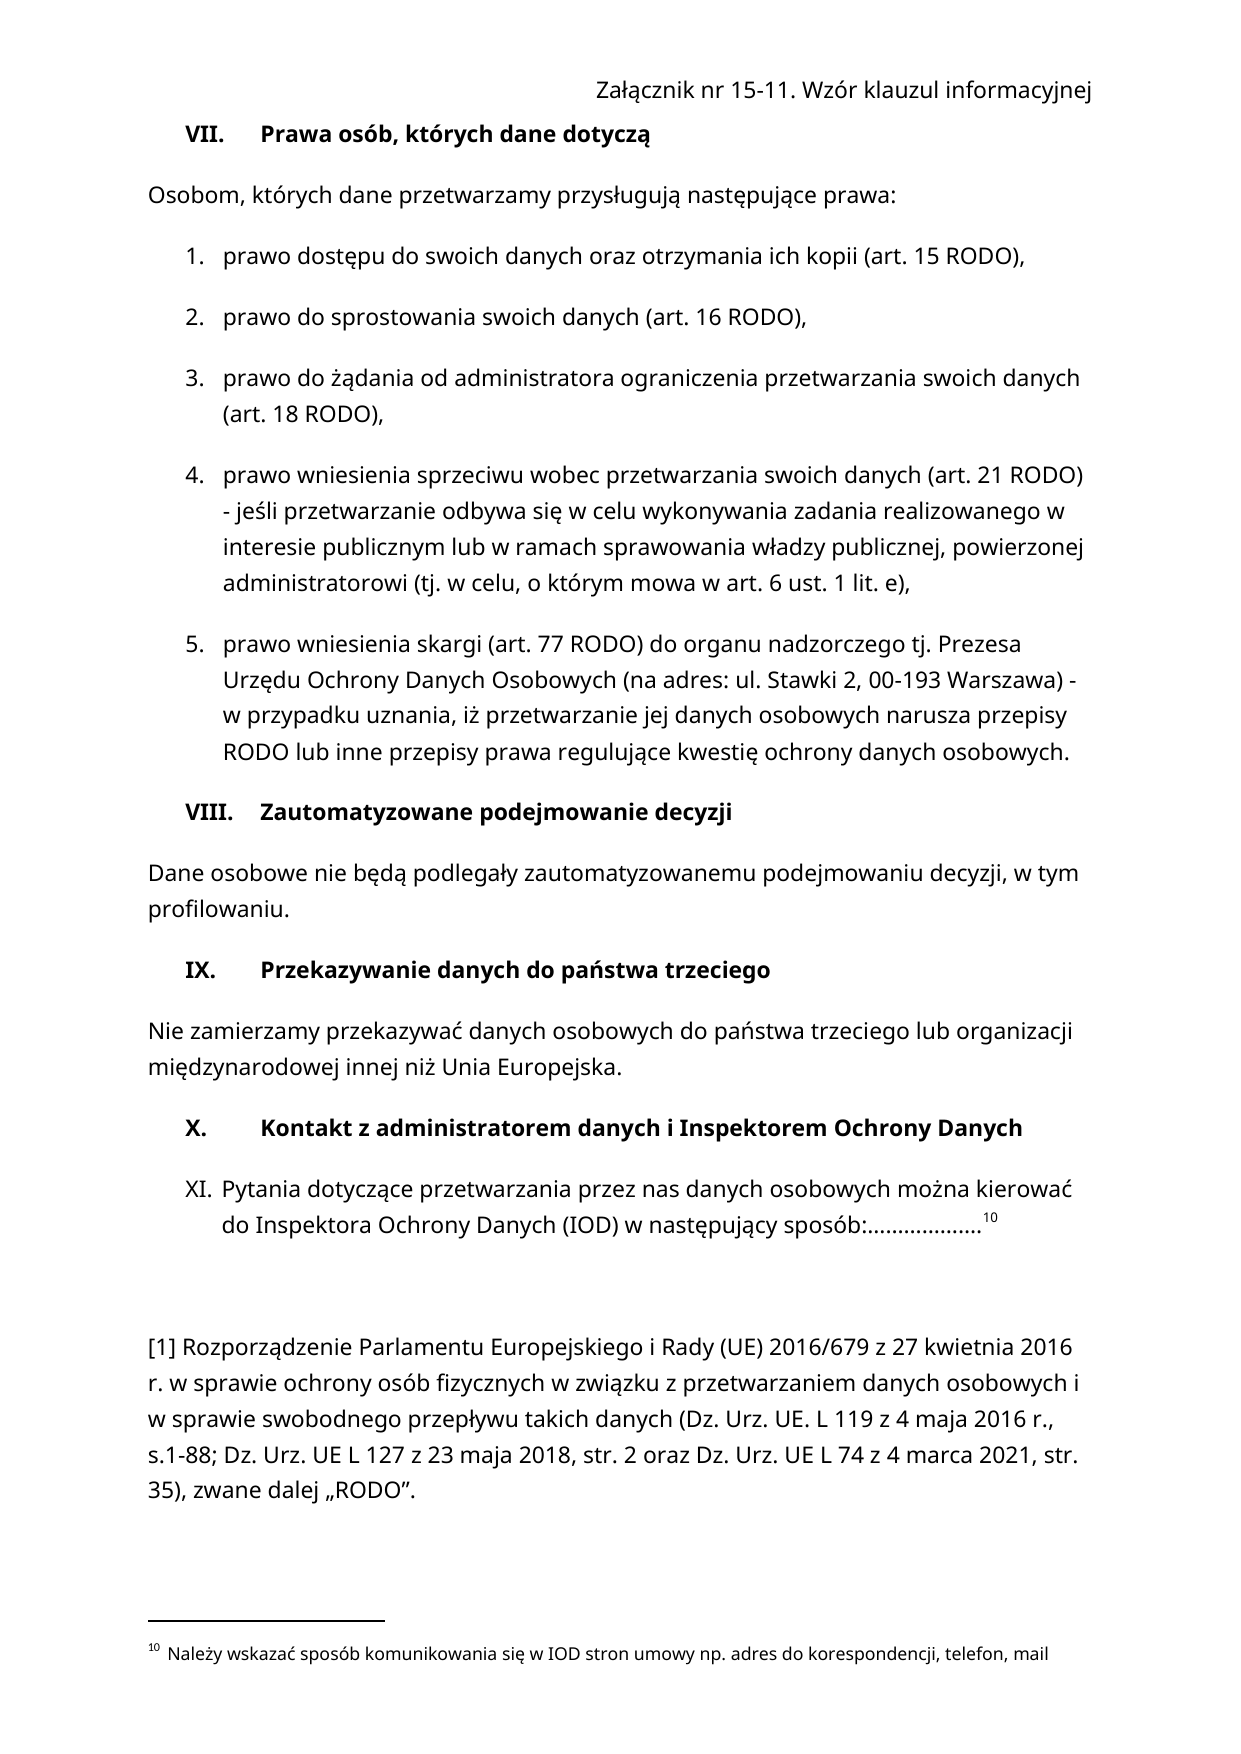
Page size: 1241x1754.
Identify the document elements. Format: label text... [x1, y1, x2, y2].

list Zautomatyzowane podejmowanie decyzji [185, 796, 1093, 828]
list prawo wniesienia sprzeciwu wobec przetwarzania swoich danych (art. 21 RODO) - jeśli przetwarzanie odbywa się w celu wykonywania zadania realizowanego w interesie publicznym lub w ramach sprawowania władzy publicznej, powierzonej administratorowi (tj. w celu, o którym mowa w art. 6 ust. 1 lit. e), [185, 459, 1093, 598]
text Osobom, których dane przetwarzamy przysługują następujące prawa: [148, 179, 1093, 210]
list prawo do żądania od administratora ograniczenia przetwarzania swoich danych (art. 18 RODO), [185, 362, 1093, 429]
list Pytania dotyczące przetwarzania przez nas danych osobowych można kierować do Inspektora Ochrony Danych (IOD) w następujący sposób:………………. [185, 1173, 1093, 1240]
list prawo dostępu do swoich danych oraz otrzymania ich kopii (art. 15 RODO), [185, 240, 1093, 271]
list Kontakt z administratorem danych i Inspektorem Ochrony Danych [185, 1112, 1093, 1143]
list Prawa osób, których dane dotyczą [185, 118, 1093, 149]
list Przekazywanie danych do państwa trzeciego [185, 954, 1093, 985]
text Nie zamierzamy przekazywać danych osobowych do państwa trzeciego lub organizacji międzynarodowej innej niż Unia Europejska. [148, 1015, 1093, 1082]
list prawo do sprostowania swoich danych (art. 16 RODO), [185, 301, 1093, 332]
text Dane osobowe nie będą podlegały zautomatyzowanemu podejmowaniu decyzji, w tym profilowaniu. [148, 857, 1093, 924]
list prawo wniesienia skargi (art. 77 RODO) do organu nadzorczego tj. Prezesa Urzędu Ochrony Danych Osobowych (na adres: ul. Stawki 2, 00-193 Warszawa) - w przypadku uznania, iż przetwarzanie jej danych osobowych narusza przepisy RODO lub inne przepisy prawa regulujące kwestię ochrony danych osobowych. [185, 628, 1093, 767]
text [1] Rozporządzenie Parlamentu Europejskiego i Rady (UE) 2016/679 z 27 kwietnia 2016 r. w sprawie ochrony osób fizycznych w związku z przetwarzaniem danych osobowych i w sprawie swobodnego przepływu takich danych (Dz. Urz. UE. L 119 z 4 maja 2016 r., s.1-88; Dz. Urz. UE L 127 z 23 maja 2018, str. 2 oraz Dz. Urz. UE L 74 z 4 marca 2021, str. 35), zwane dalej „RODO”. [148, 1331, 1093, 1506]
